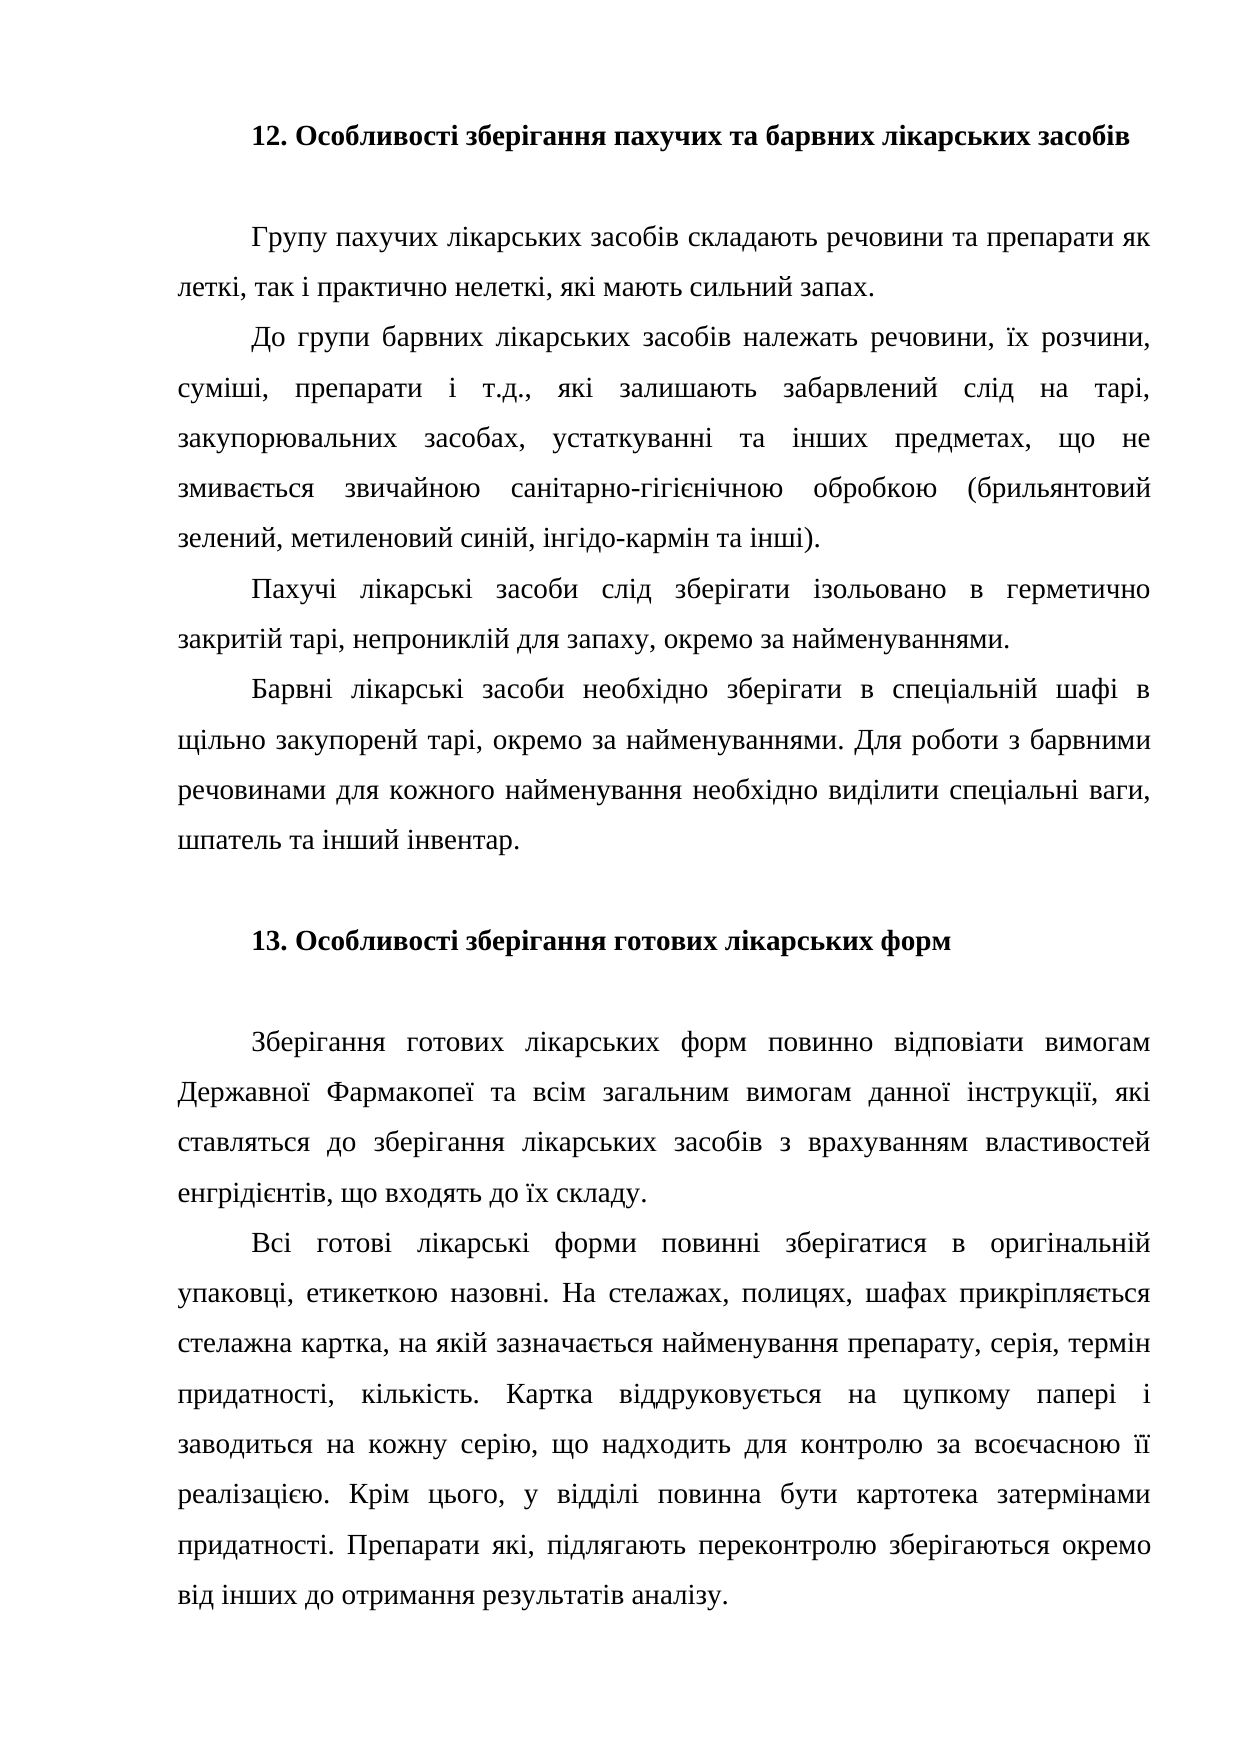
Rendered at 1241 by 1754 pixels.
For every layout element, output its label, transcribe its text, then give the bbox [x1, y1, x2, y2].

text Групу пахучих лікарських засобів складають речовини та препарати як леткі, так і практично нелеткі, які мають сильний запах. [177, 219, 1152, 303]
text Пахучі лікарські засоби слід зберігати ізольовано в герметично закритій тарі, непрониклій для запаху, окремо за найменуваннями. [177, 571, 1152, 655]
text Зберігання готових лікарських форм повинно відповіати вимогам Державної Фармакопеї та всім загальним вимогам данної інструкції, які ставляться до зберігання лікарських засобів з врахуванням властивостей енгрідієнтів, що входять до їх складу. [177, 1024, 1152, 1208]
text 12. Особливості зберігання пахучих та барвних лікарських засобів [177, 118, 1152, 152]
text Барвні лікарські засоби необхідно зберігати в спеціальній шафі в щільно закупоренй тарі, окремо за найменуваннями. Для роботи з барвними речовинами для кожного найменування необхідно виділити спеціальні ваги, шпатель та інший інвентар. [177, 672, 1152, 856]
text 13. Особливості зберігання готових лікарських форм [177, 923, 1152, 957]
text До групи барвних лікарських засобів належать речовини, їх розчини, суміші, препарати і т.д., які залишають забарвлений слід на тарі, закупорювальних засобах, устаткуванні та інших предметах, що не змивається звичайною санітарно-гігієнічною обробкою (брильянтовий зелений, метиленовий синій, інгідо-кармін та інші). [177, 319, 1152, 554]
text Всі готові лікарські форми повинні зберігатися в оригінальній упаковці, етикеткою назовні. На стелажах, полицях, шафах прикріпляється стелажна картка, на якій зазначається найменування препарату, серія, термін придатності, кількість. Картка віддруковується на цупкому папері і заводиться на кожну серію, що надходить для контролю за всоєчасною її реалізацією. Крім цього, у відділі повинна бути картотека затермінами придатності. Препарати які, підлягають переконтролю зберігаються окремо від інших до отримання результатів аналізу. [177, 1225, 1152, 1611]
